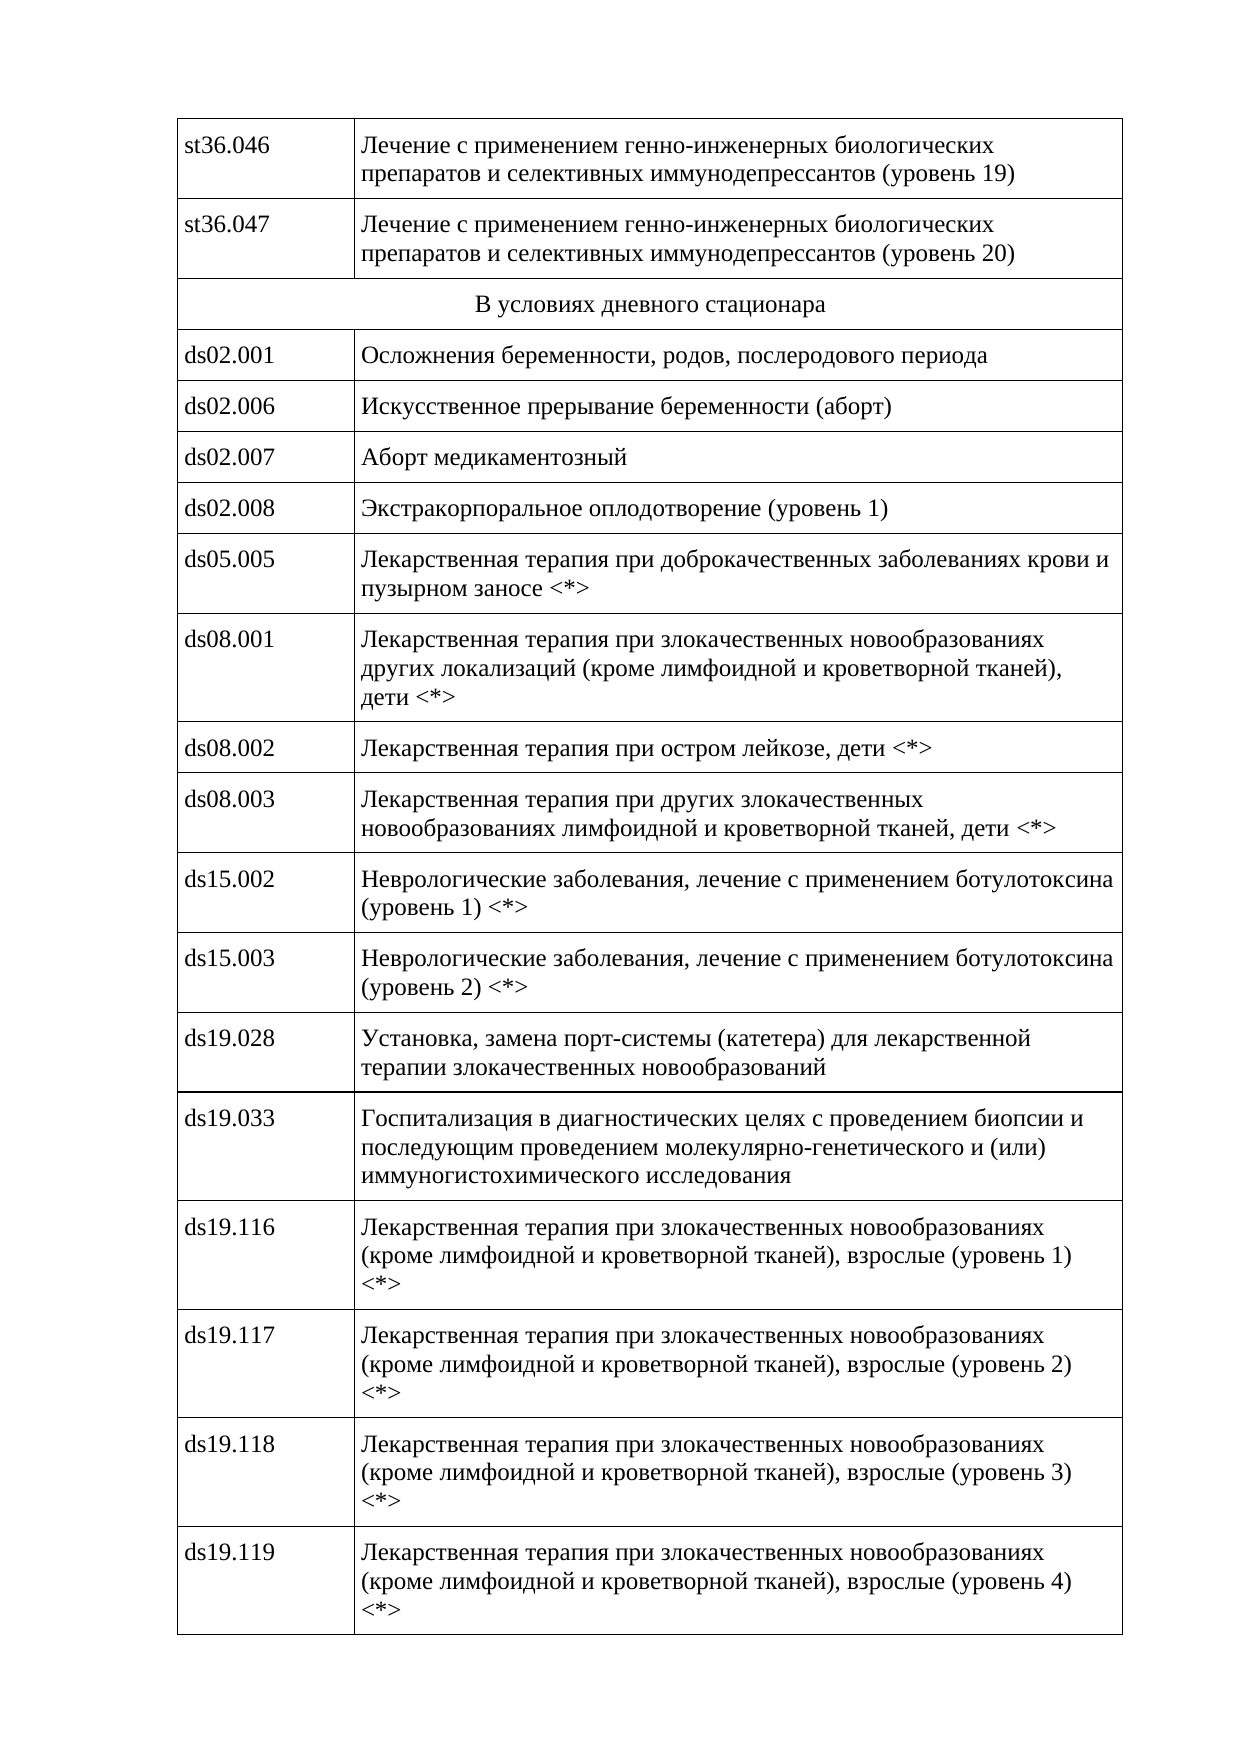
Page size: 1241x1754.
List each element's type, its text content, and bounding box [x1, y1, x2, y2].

table_cell ds08.001 [178, 614, 354, 721]
table_cell Экстракорпоральное оплодотворение (уровень 1) [355, 483, 1122, 533]
table_cell ds15.002 [178, 853, 354, 932]
table_cell ds08.003 [178, 773, 354, 852]
table_cell ds02.006 [178, 381, 354, 431]
table_cell Неврологические заболевания, лечение с применением ботулотоксина (уровень 2) <*> [355, 933, 1122, 1012]
table_cell st36.046 [178, 119, 354, 198]
table_cell Лекарственная терапия при злокачественных новообразованиях (кроме лимфоидной и кроветворной тканей), взрослые (уровень 4) <*> [355, 1527, 1122, 1634]
table_cell ds19.028 [178, 1013, 354, 1091]
table_cell ds08.002 [178, 722, 354, 772]
table_cell Лекарственная терапия при злокачественных новообразованиях (кроме лимфоидной и кроветворной тканей), взрослые (уровень 1) <*> [355, 1201, 1122, 1308]
table_cell Лекарственная терапия при злокачественных новообразованиях (кроме лимфоидной и кроветворной тканей), взрослые (уровень 3) <*> [355, 1418, 1122, 1526]
table_cell ds02.008 [178, 483, 354, 533]
table_cell ds02.007 [178, 432, 354, 482]
table_cell Осложнения беременности, родов, послеродового периода [355, 330, 1122, 380]
table_cell Лечение с применением генно-инженерных биологических препаратов и селективных иммунодепрессантов (уровень 19) [355, 119, 1122, 198]
table_cell Неврологические заболевания, лечение с применением ботулотоксина (уровень 1) <*> [355, 853, 1122, 932]
table_cell ds19.117 [178, 1310, 354, 1417]
table_cell Госпитализация в диагностических целях с проведением биопсии и последующим проведением молекулярно-генетического и (или) иммуногистохимического исследования [355, 1093, 1122, 1200]
table_cell ds02.001 [178, 330, 354, 380]
table_cell В условиях дневного стационара [178, 279, 1122, 329]
table_cell Лекарственная терапия при других злокачественных новообразованиях лимфоидной и кроветворной тканей, дети <*> [355, 773, 1122, 852]
table_cell ds19.033 [178, 1093, 354, 1200]
table_cell Лекарственная терапия при доброкачественных заболеваниях крови и пузырном заносе <*> [355, 534, 1122, 613]
table_cell Аборт медикаментозный [355, 432, 1122, 482]
table_cell Лекарственная терапия при злокачественных новообразованиях (кроме лимфоидной и кроветворной тканей), взрослые (уровень 2) <*> [355, 1310, 1122, 1417]
table_cell ds15.003 [178, 933, 354, 1012]
table_cell st36.047 [178, 199, 354, 278]
table_cell Лечение с применением генно-инженерных биологических препаратов и селективных иммунодепрессантов (уровень 20) [355, 199, 1122, 278]
table_cell Искусственное прерывание беременности (аборт) [355, 381, 1122, 431]
table_cell ds19.118 [178, 1418, 354, 1526]
table_cell Лекарственная терапия при злокачественных новообразованиях других локализаций (кроме лимфоидной и кроветворной тканей), дети <*> [355, 614, 1122, 721]
table_cell ds19.119 [178, 1527, 354, 1634]
table_cell Лекарственная терапия при остром лейкозе, дети <*> [355, 722, 1122, 772]
table_cell Установка, замена порт-системы (катетера) для лекарственной терапии злокачественных новообразований [355, 1013, 1122, 1091]
table_cell ds05.005 [178, 534, 354, 613]
table_cell ds19.116 [178, 1201, 354, 1308]
